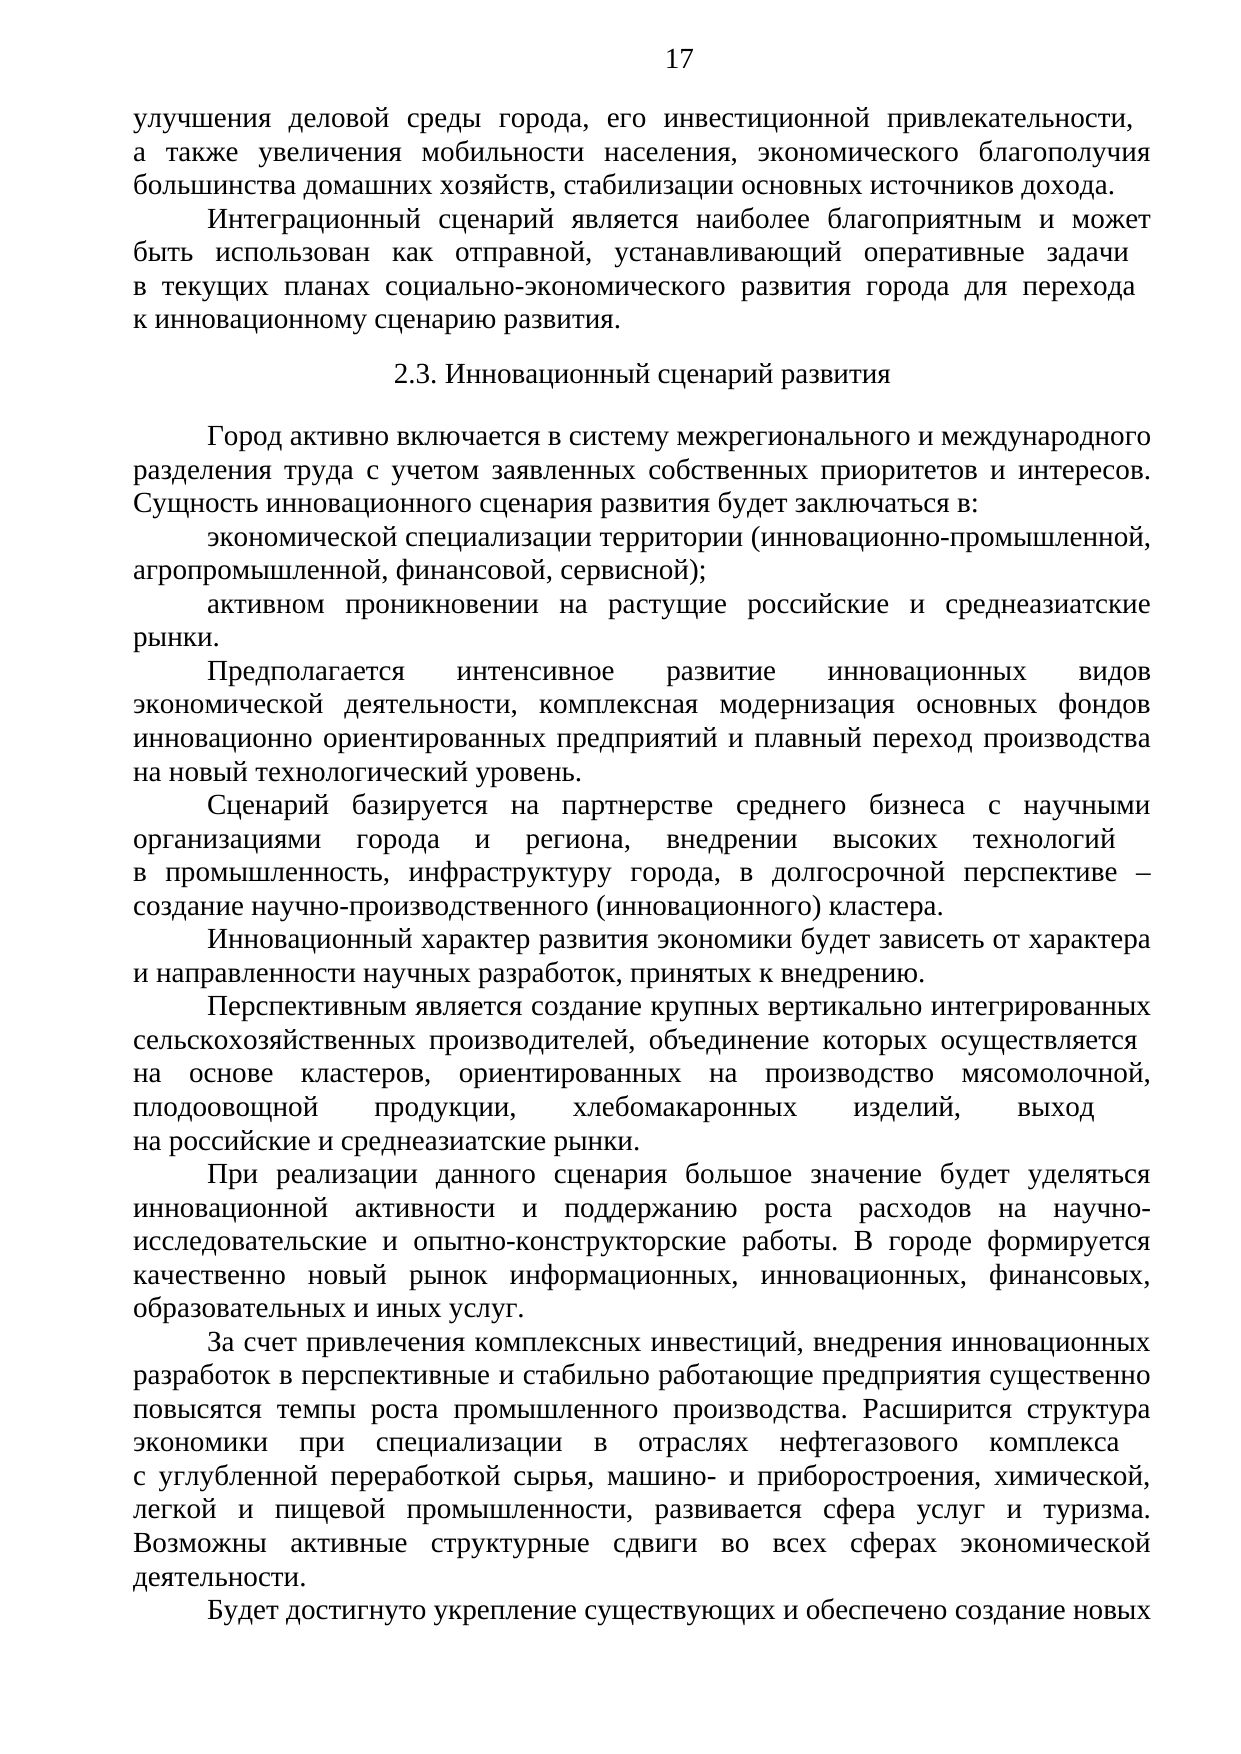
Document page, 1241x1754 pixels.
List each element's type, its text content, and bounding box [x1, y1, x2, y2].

text Интеграционный сценарий является наиболее благоприятным и может быть использован как отправной, устанавливающий оперативные задачи в текущих планах социально-экономического развития города для перехода к инновационному сценарию развития. [133, 201, 1152, 335]
text При реализации данного сценария большое значение будет уделяться инновационной активности и поддержанию роста расходов на научно-исследовательские и опытно-конструкторские работы. В городе формируется качественно новый рынок информационных, инновационных, финансовых, образовательных и иных услуг. [133, 1156, 1152, 1324]
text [133, 100, 1152, 201]
text Сценарий базируется на партнерстве среднего бизнеса с научными организациями города и региона, внедрении высоких технологий в промышленность, инфраструктуру города, в долгосрочной перспективе – создание научно-производственного (инновационного) кластера. [133, 787, 1152, 921]
text экономической специализации территории (инновационно-промышленной, агропромышленной, финансовой, сервисной); [133, 519, 1152, 586]
text Город активно включается в систему межрегионального и международного разделения труда с учетом заявленных собственных приоритетов и интересов. Сущность инновационного сценария развития будет заключаться в: [133, 418, 1152, 519]
text За счет привлечения комплексных инвестиций, внедрения инновационных разработок в перспективные и стабильно работающие предприятия существенно повысятся темпы роста промышленного производства. Расширится структура экономики при специализации в отраслях нефтегазового комплекса с углубленной переработкой сырья, машино- и приборостроения, химической, легкой и пищевой промышленности, развивается сфера услуг и туризма. Возможны активные структурные сдвиги во всех сферах экономической деятельности. [133, 1324, 1152, 1592]
text активном проникновении на растущие российские и среднеазиатские рынки. [133, 586, 1152, 653]
text Предполагается интенсивное развитие инновационных видов экономической деятельности, комплексная модернизация основных фондов инновационно ориентированных предприятий и плавный переход производства на новый технологический уровень. [133, 653, 1152, 787]
subtitle 2.3. Инновационный сценарий развития [133, 356, 1152, 389]
text Перспективным является создание крупных вертикально интегрированных сельскохозяйственных производителей, объединение которых осуществляется на основе кластеров, ориентированных на производство мясомолочной, плодоовощной продукции, хлебомакаронных изделий, выход на российские и среднеазиатские рынки. [133, 988, 1152, 1156]
text Инновационный характер развития экономики будет зависеть от характера и направленности научных разработок, принятых к внедрению. [133, 921, 1152, 988]
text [133, 1592, 1152, 1626]
